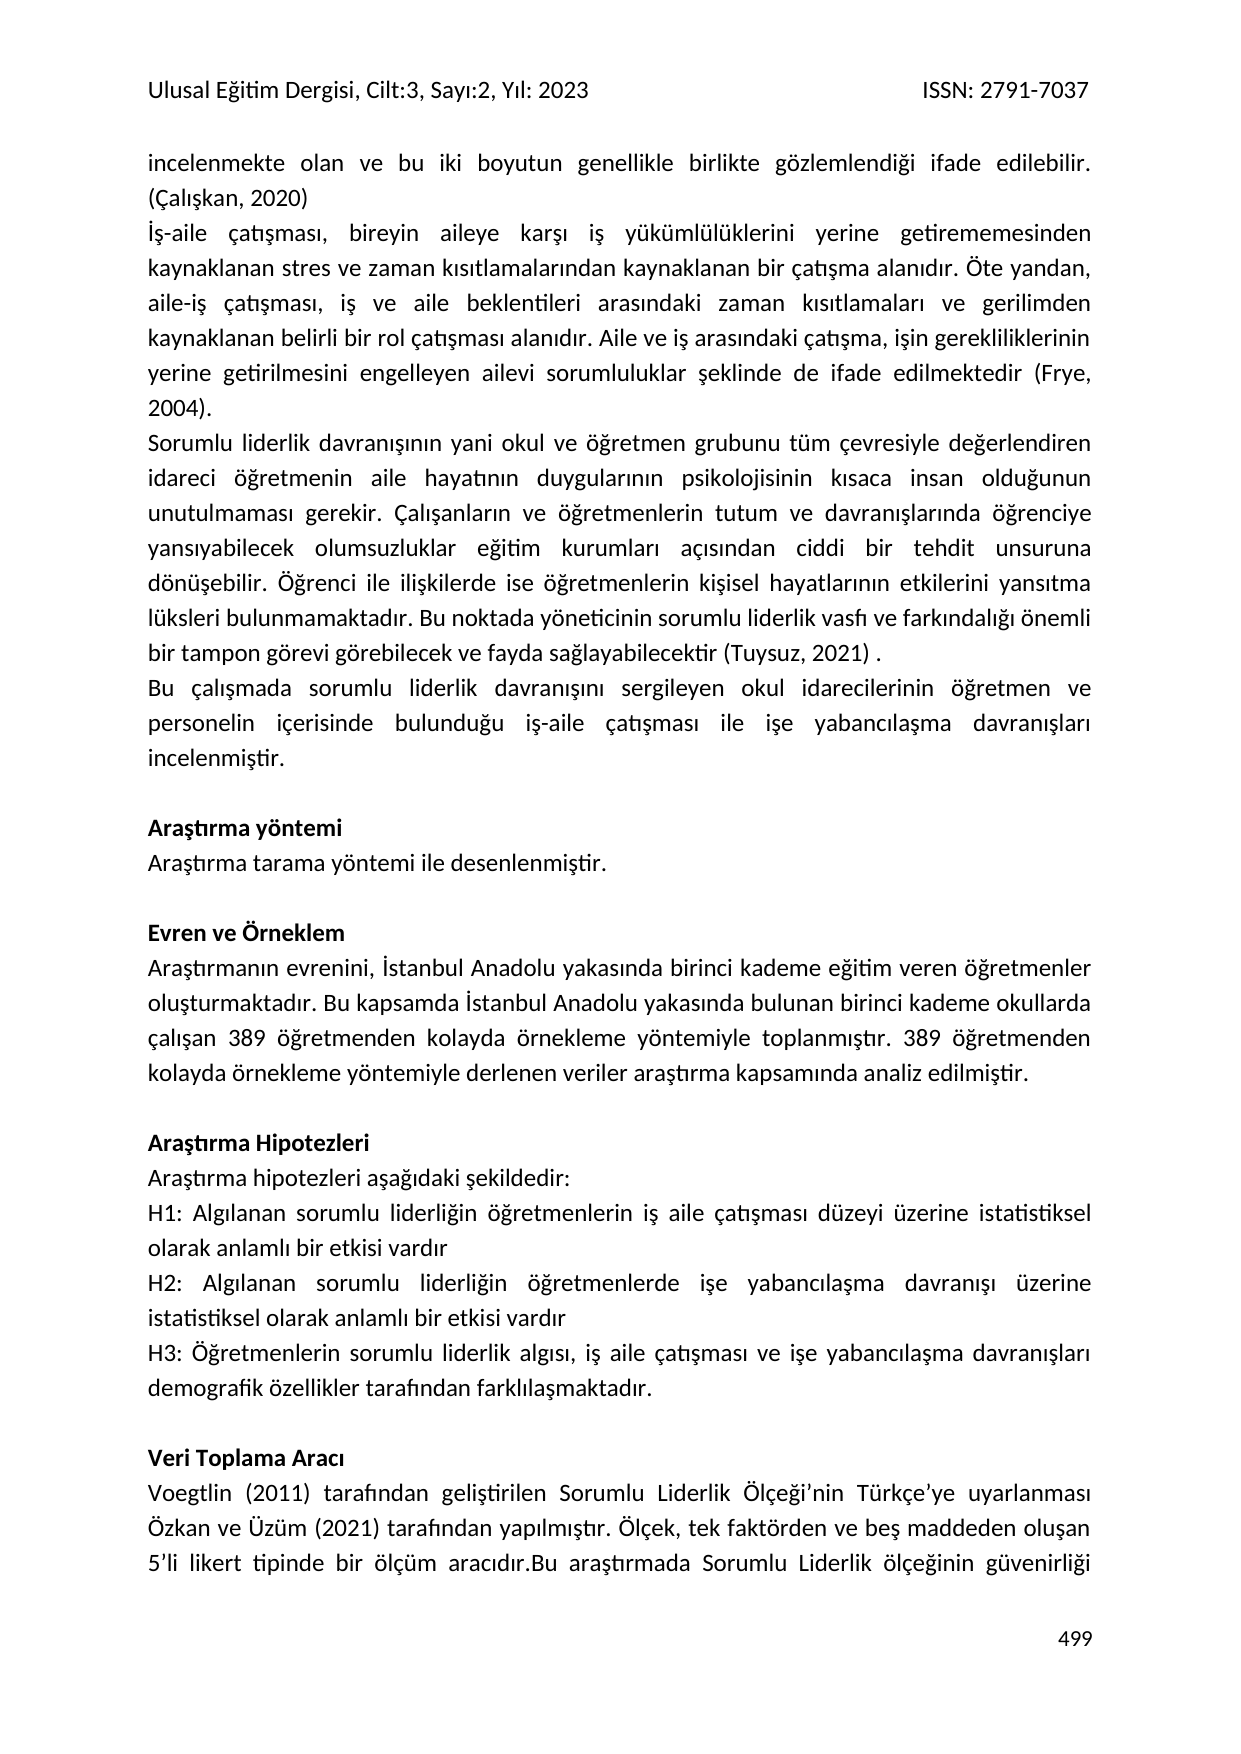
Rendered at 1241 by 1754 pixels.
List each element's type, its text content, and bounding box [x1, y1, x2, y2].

text Araştırma tarama yöntemi ile desenlenmiştir. [148, 848, 1093, 878]
text Evren ve Örneklem [148, 918, 1093, 948]
text H2: Algılanan sorumlu liderliğin öğretmenlerde işe yabancılaşma davranışı üzerine istatistiksel olarak anlamlı bir etkisi vardır [148, 1268, 1093, 1333]
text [148, 148, 1093, 213]
text Sorumlu liderlik davranışının yani okul ve öğretmen grubunu tüm çevresiyle değerlendiren idareci öğretmenin aile hayatının duygularının psikolojisinin kısaca insan olduğunun unutulmaması gerekir. Çalışanların ve öğretmenlerin tutum ve davranışlarında öğrenciye yansıyabilecek olumsuzluklar eğitim kurumları açısından ciddi bir tehdit unsuruna dönüşebilir. Öğrenci ile ilişkilerde ise öğretmenlerin kişisel hayatlarının etkilerini yansıtma lüksleri bulunmamaktadır. Bu noktada yöneticinin sorumlu liderlik vasfı ve farkındalığı önemli bir tampon görevi görebilecek ve fayda sağlayabilecektir (Tuysuz, 2021) . [148, 428, 1093, 668]
text Araştırma yöntemi [148, 813, 1093, 843]
text Araştırma Hipotezleri [148, 1128, 1093, 1158]
text Bu çalışmada sorumlu liderlik davranışını sergileyen okul idarecilerinin öğretmen ve personelin içerisinde bulunduğu iş-aile çatışması ile işe yabancılaşma davranışları incelenmiştir. [148, 673, 1093, 773]
text H1: Algılanan sorumlu liderliğin öğretmenlerin iş aile çatışması düzeyi üzerine istatistiksel olarak anlamlı bir etkisi vardır [148, 1198, 1093, 1263]
text Araştırmanın evrenini, İstanbul Anadolu yakasında birinci kademe eğitim veren öğretmenler oluşturmaktadır. Bu kapsamda İstanbul Anadolu yakasında bulunan birinci kademe okullarda çalışan 389 öğretmenden kolayda örnekleme yöntemiyle toplanmıştır. 389 öğretmenden kolayda örnekleme yöntemiyle derlenen veriler araştırma kapsamında analiz edilmiştir. [148, 953, 1093, 1088]
text Veri Toplama Aracı [148, 1443, 1093, 1473]
text H3: Öğretmenlerin sorumlu liderlik algısı, iş aile çatışması ve işe yabancılaşma davranışları demografik özellikler tarafından farklılaşmaktadır. [148, 1338, 1093, 1403]
text Araştırma hipotezleri aşağıdaki şekildedir: [148, 1163, 1093, 1193]
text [148, 1478, 1093, 1578]
text İş-aile çatışması, bireyin aileye karşı iş yükümlülüklerini yerine getirememesinden kaynaklanan stres ve zaman kısıtlamalarından kaynaklanan bir çatışma alanıdır. Öte yandan, aile-iş çatışması, iş ve aile beklentileri arasındaki zaman kısıtlamaları ve gerilimden kaynaklanan belirli bir rol çatışması alanıdır. Aile ve iş arasındaki çatışma, işin gerekliliklerinin yerine getirilmesini engelleyen ailevi sorumluluklar şeklinde de ifade edilmektedir (Frye, 2004). [148, 218, 1093, 423]
